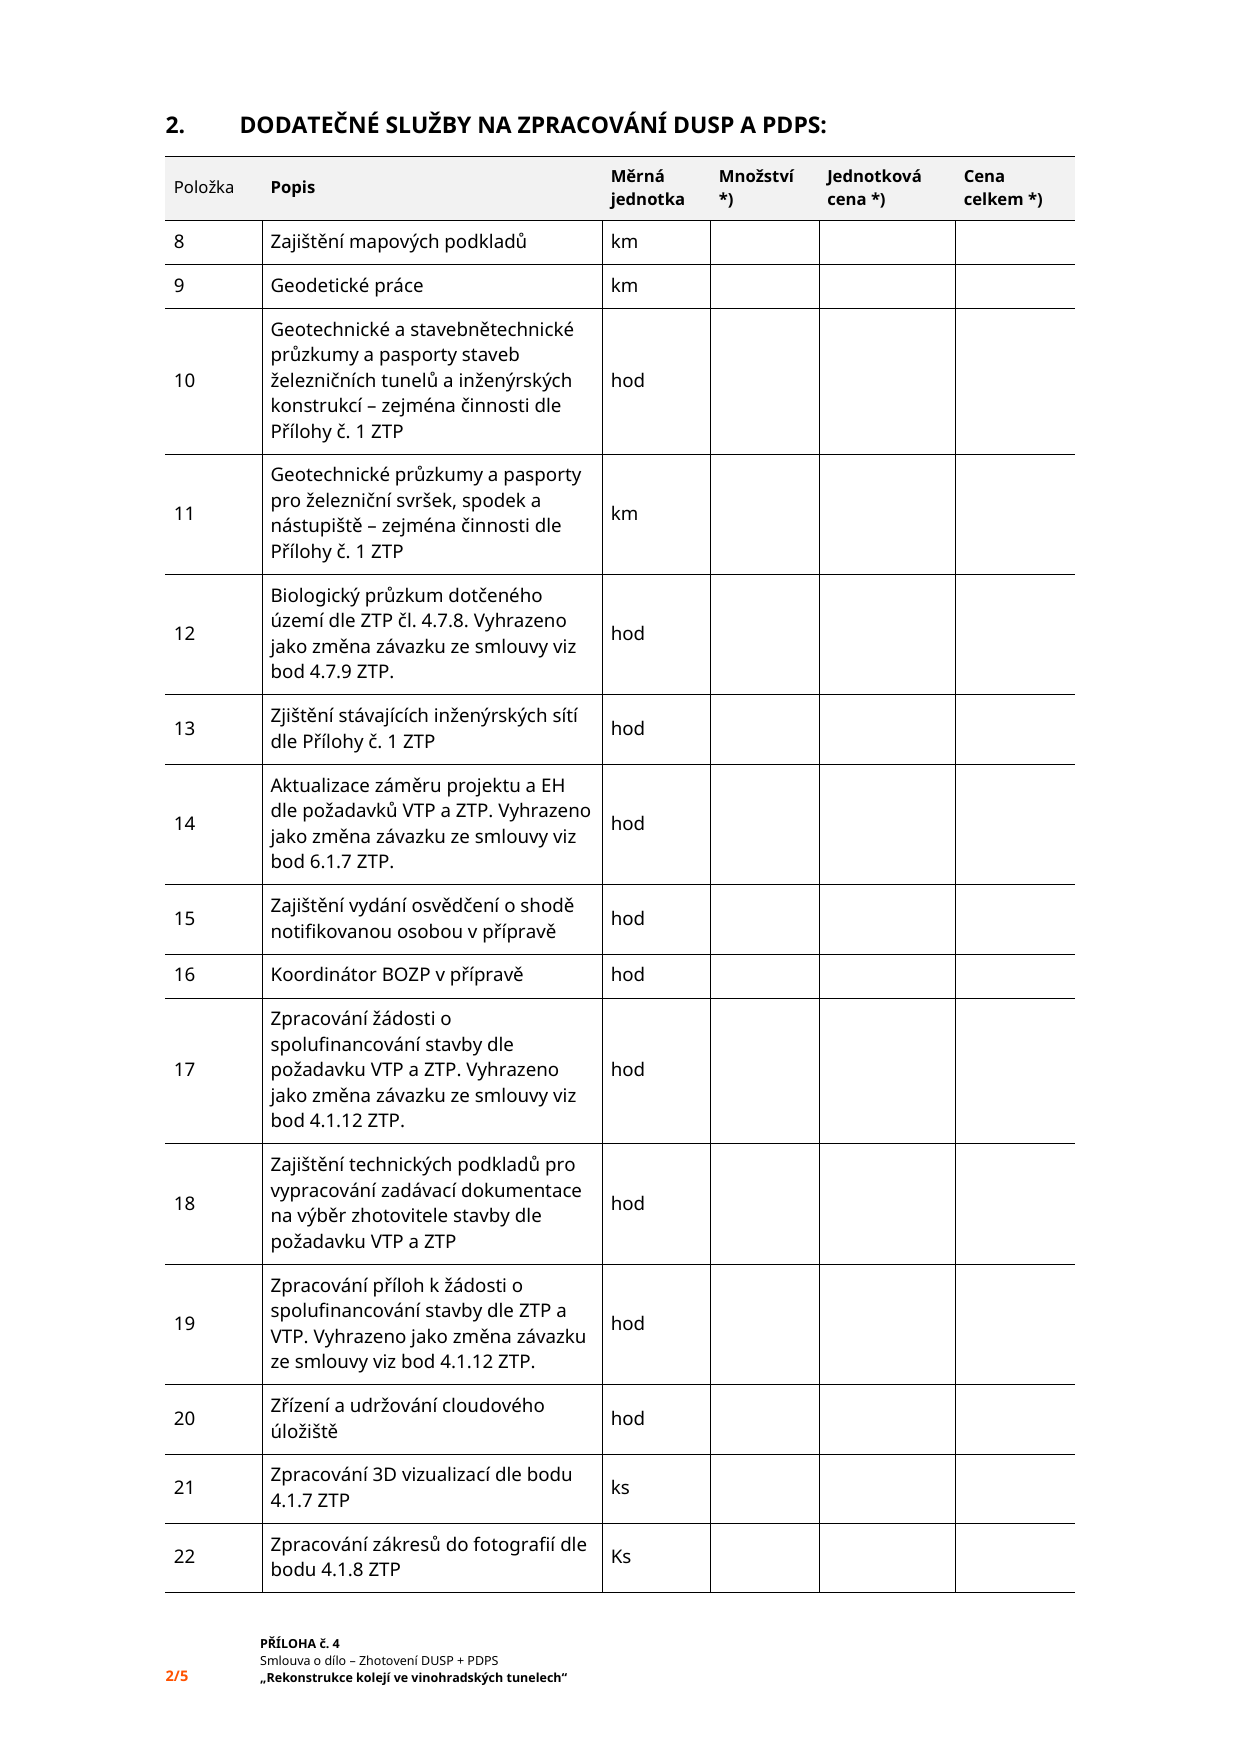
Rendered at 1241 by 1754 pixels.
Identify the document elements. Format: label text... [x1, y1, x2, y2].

table_cell Biologický průzkum dotčeného území dle ZTP čl. 4.7.8. Vyhrazeno jako změna závazku ze smlouvy viz bod 4.7.9 ZTP. [263, 575, 602, 694]
table_cell [820, 999, 955, 1143]
table_cell Zpracování příloh k žádosti o spolufinancování stavby dle ZTP a VTP. Vyhrazeno jako změna závazku ze smlouvy viz bod 4.1.12 ZTP. [263, 1265, 602, 1384]
table_cell [956, 1455, 1075, 1523]
table_cell 20 [165, 1385, 262, 1453]
table_cell [820, 221, 955, 264]
table_cell 12 [165, 575, 262, 694]
table_cell 11 [165, 455, 262, 574]
table_cell [956, 309, 1075, 453]
table_header Položka [165, 157, 262, 220]
table_cell [711, 309, 819, 453]
table_cell [820, 309, 955, 453]
table_cell [820, 885, 955, 953]
table_cell Zpracování 3D vizualizací dle bodu 4.1.7 ZTP [263, 1455, 602, 1523]
table_cell hod [603, 1385, 710, 1453]
table_cell [956, 955, 1075, 997]
table_header Popis [262, 157, 602, 220]
table_header Měrná jednotka [602, 157, 711, 220]
table_cell Zajištění technických podkladů pro vypracování zadávací dokumentace na výběr zhotovitele stavby dle požadavku VTP a ZTP [263, 1144, 602, 1264]
table_header Jednotková cena *) [819, 157, 955, 220]
table_cell [820, 1524, 955, 1592]
table_cell Aktualizace záměru projektu a EH dle požadavků VTP a ZTP. Vyhrazeno jako změna závazku ze smlouvy viz bod 6.1.7 ZTP. [263, 765, 602, 884]
table_cell [820, 265, 955, 308]
table_cell [711, 695, 819, 764]
table_cell 13 [165, 695, 262, 764]
table_cell [956, 1144, 1075, 1264]
table_cell [820, 575, 955, 694]
table_cell [820, 1265, 955, 1384]
table_cell hod [603, 1265, 710, 1384]
table_cell Zřízení a udržování cloudového úložiště [263, 1385, 602, 1453]
table_cell Zajištění vydání osvědčení o shodě notifikovanou osobou v přípravě [263, 885, 602, 953]
table_cell 14 [165, 765, 262, 884]
table_cell hod [603, 695, 710, 764]
table_cell hod [603, 999, 710, 1143]
table_cell [820, 1455, 955, 1523]
table_cell [956, 765, 1075, 884]
table_cell Zajištění mapových podkladů [263, 221, 602, 264]
table_cell [820, 455, 955, 574]
table_cell Geotechnické průzkumy a pasporty pro železniční svršek, spodek a nástupiště – zejména činnosti dle Přílohy č. 1 ZTP [263, 455, 602, 574]
table_cell [820, 695, 955, 764]
table_header Množství *) [711, 157, 819, 220]
table_cell [956, 999, 1075, 1143]
table_cell 16 [165, 955, 262, 997]
text 2. Dodatečné služby na zpracování DUSP a PDPS: [165, 109, 1075, 141]
table_cell 9 [165, 265, 262, 308]
table_header Cena celkem *) [955, 157, 1075, 220]
table_cell 18 [165, 1144, 262, 1264]
table_cell 15 [165, 885, 262, 953]
table_cell [711, 1524, 819, 1592]
table_cell ks [603, 1455, 710, 1523]
table_cell [820, 1385, 955, 1453]
table_cell [711, 1265, 819, 1384]
table_cell hod [603, 885, 710, 953]
table_cell Geodetické práce [263, 265, 602, 308]
table_cell [711, 999, 819, 1143]
table_cell [820, 1144, 955, 1264]
table_cell hod [603, 1144, 710, 1264]
table_cell Zpracování zákresů do fotografií dle bodu 4.1.8 ZTP [263, 1524, 602, 1592]
table_cell [956, 1524, 1075, 1592]
table_cell [711, 955, 819, 997]
table_cell km [603, 265, 710, 308]
table_cell 10 [165, 309, 262, 453]
table_cell [956, 885, 1075, 953]
table_cell [820, 765, 955, 884]
table_cell hod [603, 765, 710, 884]
table_cell [820, 955, 955, 997]
table_cell 17 [165, 999, 262, 1143]
table_cell hod [603, 955, 710, 997]
table_cell [711, 575, 819, 694]
table_cell [711, 1144, 819, 1264]
table_cell km [603, 221, 710, 264]
table_cell Geotechnické a stavebnětechnické průzkumy a pasporty staveb železničních tunelů a inženýrských konstrukcí – zejména činnosti dle Přílohy č. 1 ZTP [263, 309, 602, 453]
table_cell [711, 1385, 819, 1453]
table_cell hod [603, 309, 710, 453]
table_cell [956, 1265, 1075, 1384]
table_cell Ks [603, 1524, 710, 1592]
table_cell Zjištění stávajících inženýrských sítí dle Přílohy č. 1 ZTP [263, 695, 602, 764]
table_cell 21 [165, 1455, 262, 1523]
table_cell [711, 265, 819, 308]
table_cell 19 [165, 1265, 262, 1384]
table_cell [711, 221, 819, 264]
table_cell [956, 1385, 1075, 1453]
table_cell km [603, 455, 710, 574]
table_cell [956, 575, 1075, 694]
table_cell 22 [165, 1524, 262, 1592]
table_cell [956, 455, 1075, 574]
table_cell [711, 885, 819, 953]
table_cell [711, 455, 819, 574]
table_cell [956, 265, 1075, 308]
table_cell [711, 765, 819, 884]
table_cell [956, 695, 1075, 764]
table_cell hod [603, 575, 710, 694]
table_cell [956, 221, 1075, 264]
table_cell Zpracování žádosti o spolufinancování stavby dle požadavku VTP a ZTP. Vyhrazeno jako změna závazku ze smlouvy viz bod 4.1.12 ZTP. [263, 999, 602, 1143]
table_cell Koordinátor BOZP v přípravě [263, 955, 602, 997]
table_cell [711, 1455, 819, 1523]
table_cell 8 [165, 221, 262, 264]
